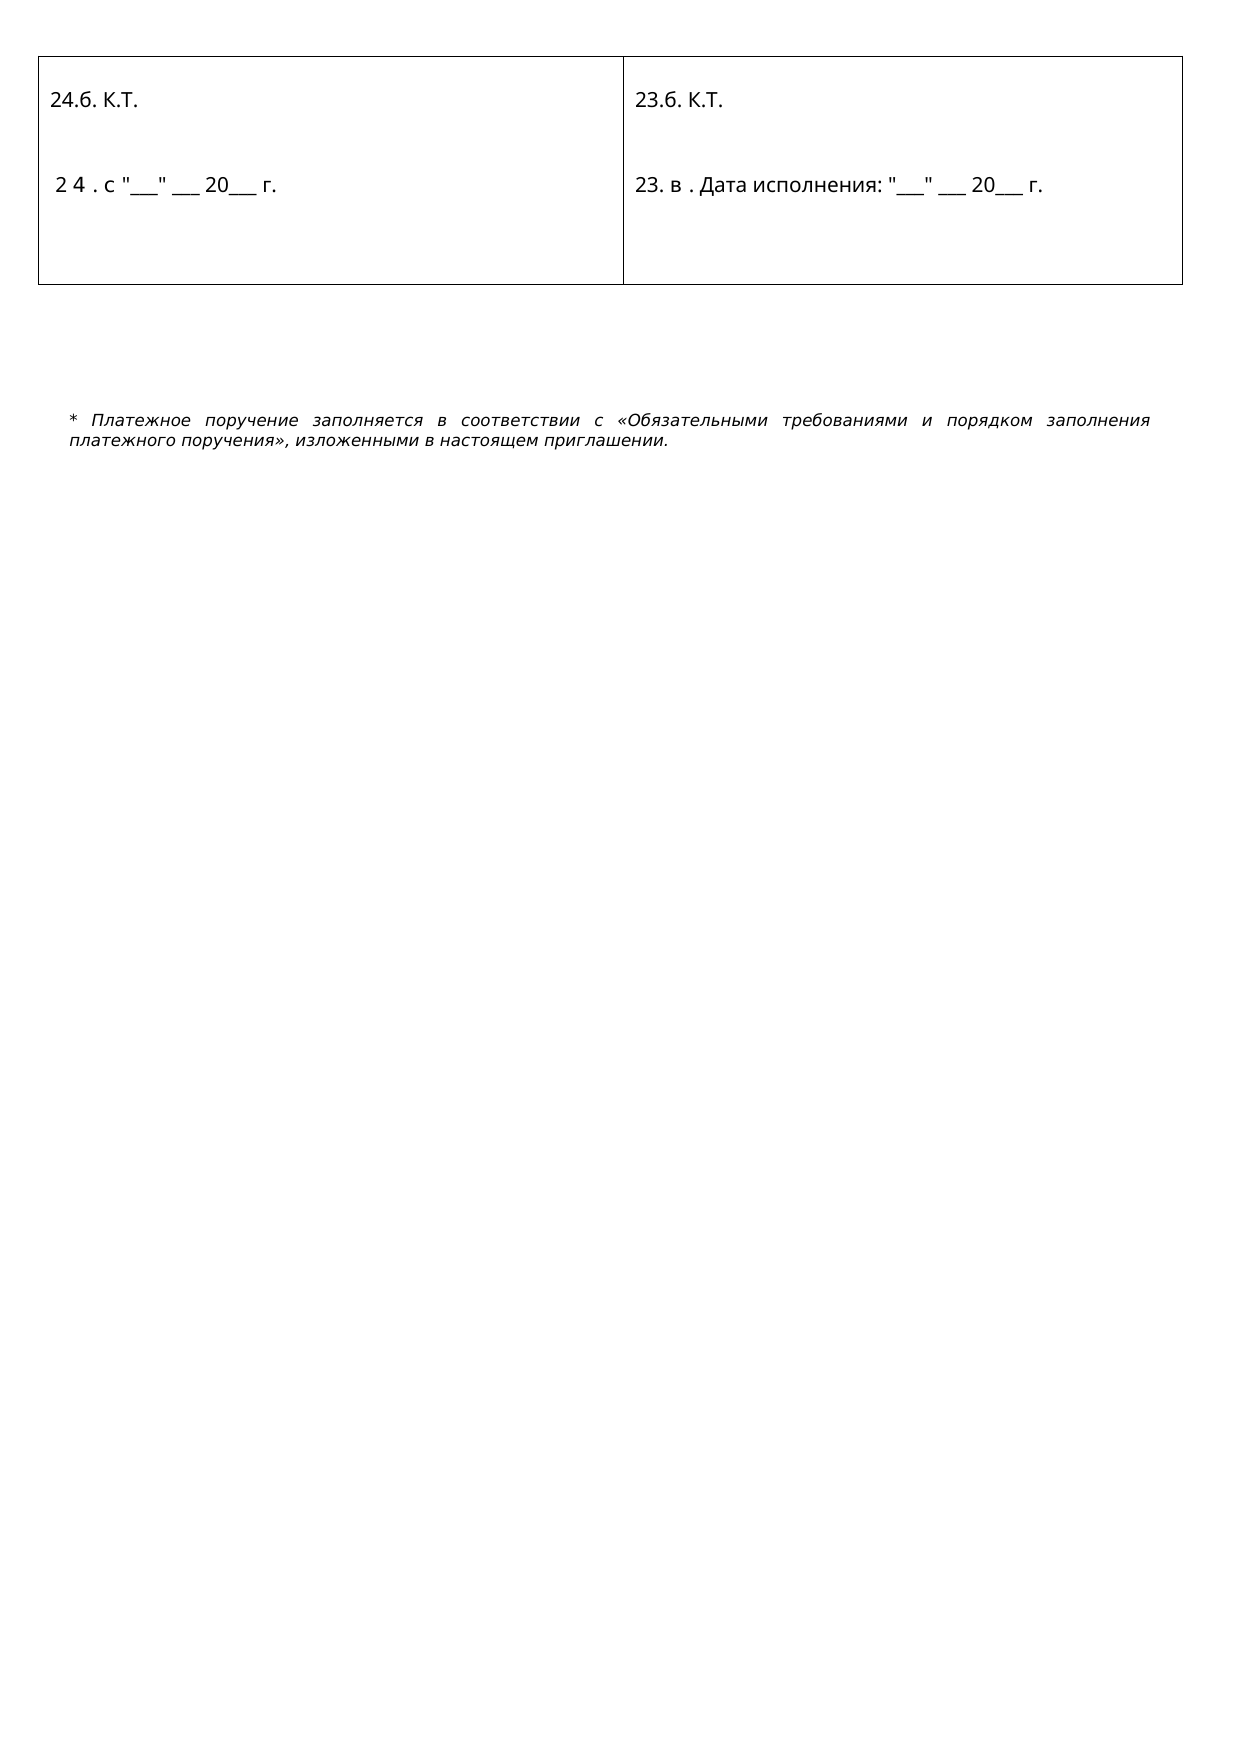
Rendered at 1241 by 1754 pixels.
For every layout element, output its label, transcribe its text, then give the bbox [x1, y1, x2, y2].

table_cell 24.б. К.Т. 2 4 . с "___" ___ 20___ г. [39, 57, 623, 284]
table_cell 23.б. К.Т. 23. в . Дата исполнения: "___" ___ 20___ г. [624, 57, 1182, 284]
text * Платежное поручение заполняется в соответствии с «Обязательными требованиями и порядком заполнения платежного поручения», изложенными в настоящем приглашении. [69, 411, 1152, 450]
